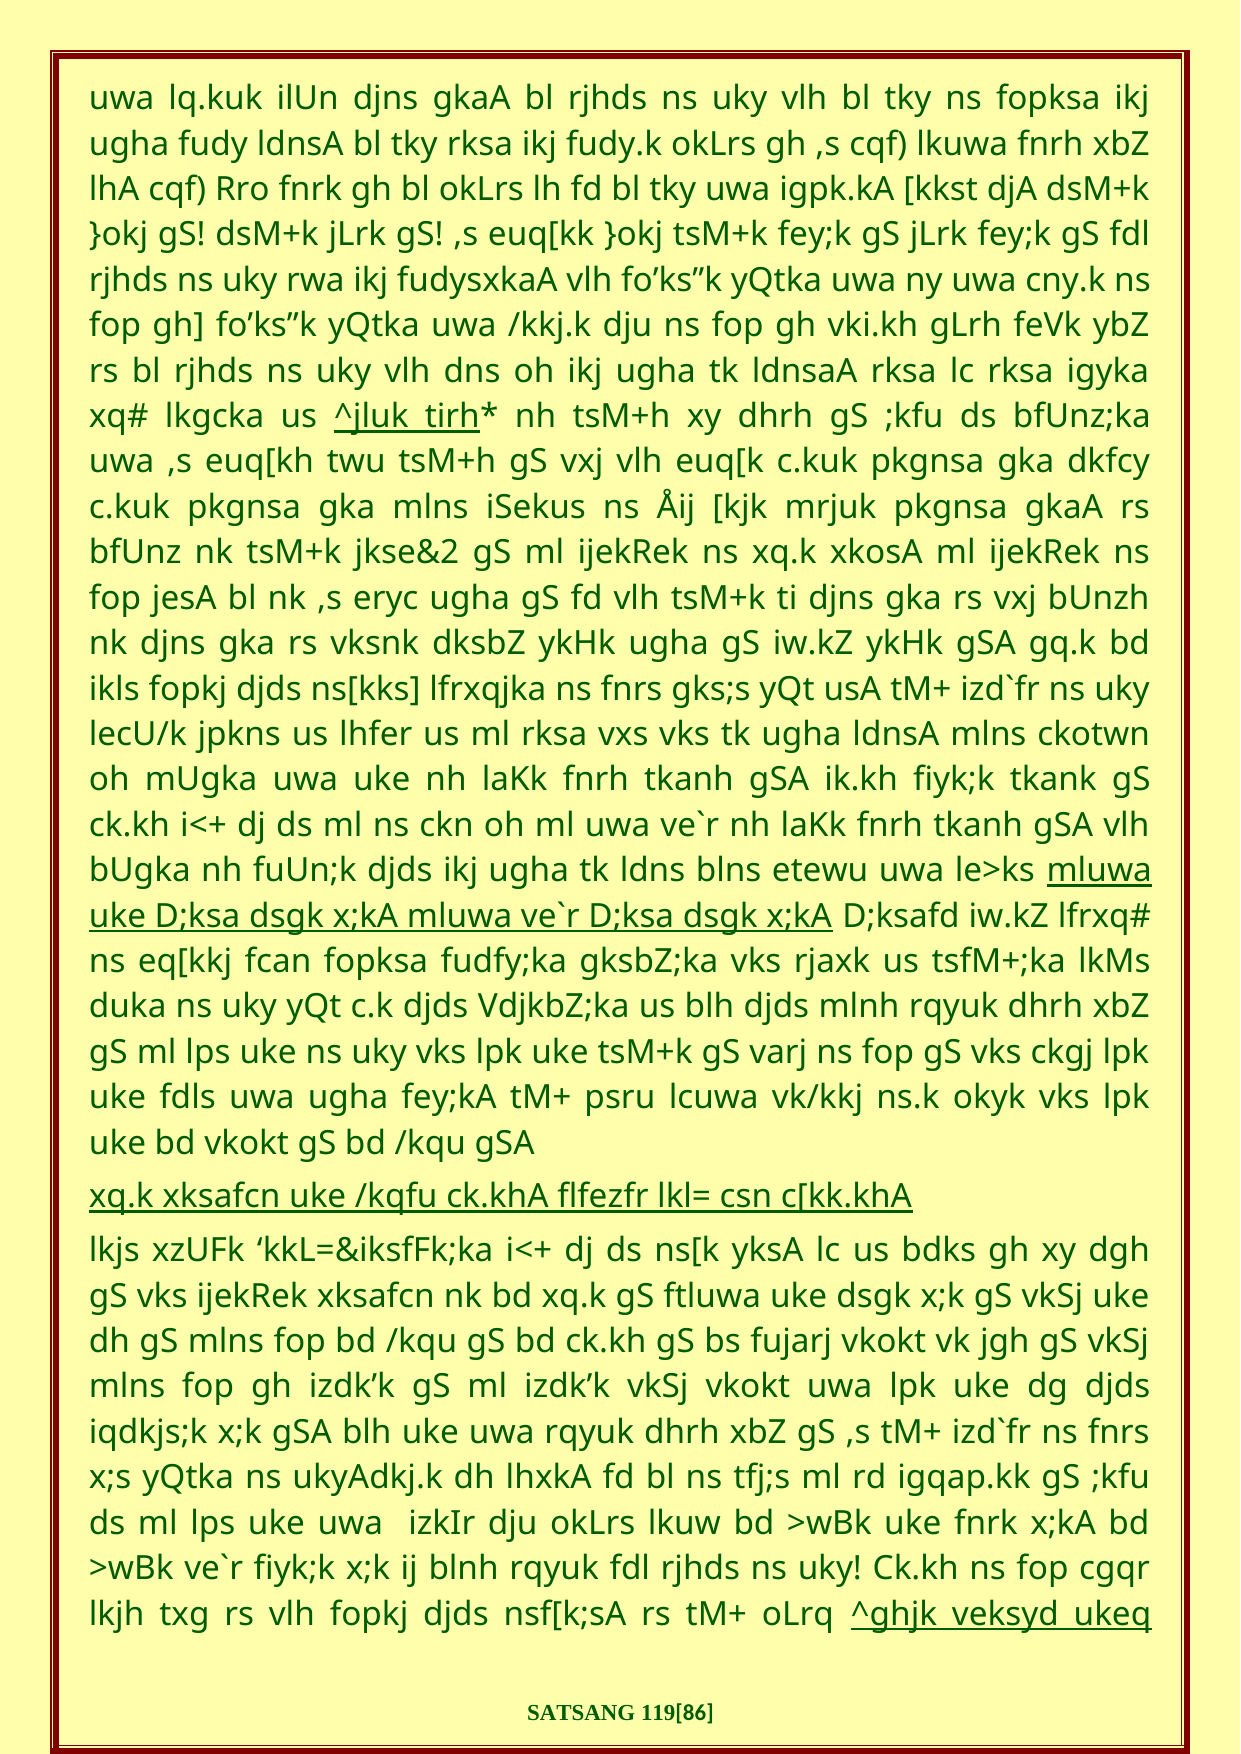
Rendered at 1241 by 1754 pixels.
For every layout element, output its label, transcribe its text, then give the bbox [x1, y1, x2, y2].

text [89, 74, 1152, 1164]
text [89, 1226, 1152, 1635]
text xq.k xksafcn uke /kqfu ck.khA flfezfr lkl= csn c[kk.khA [89, 1172, 1152, 1218]
